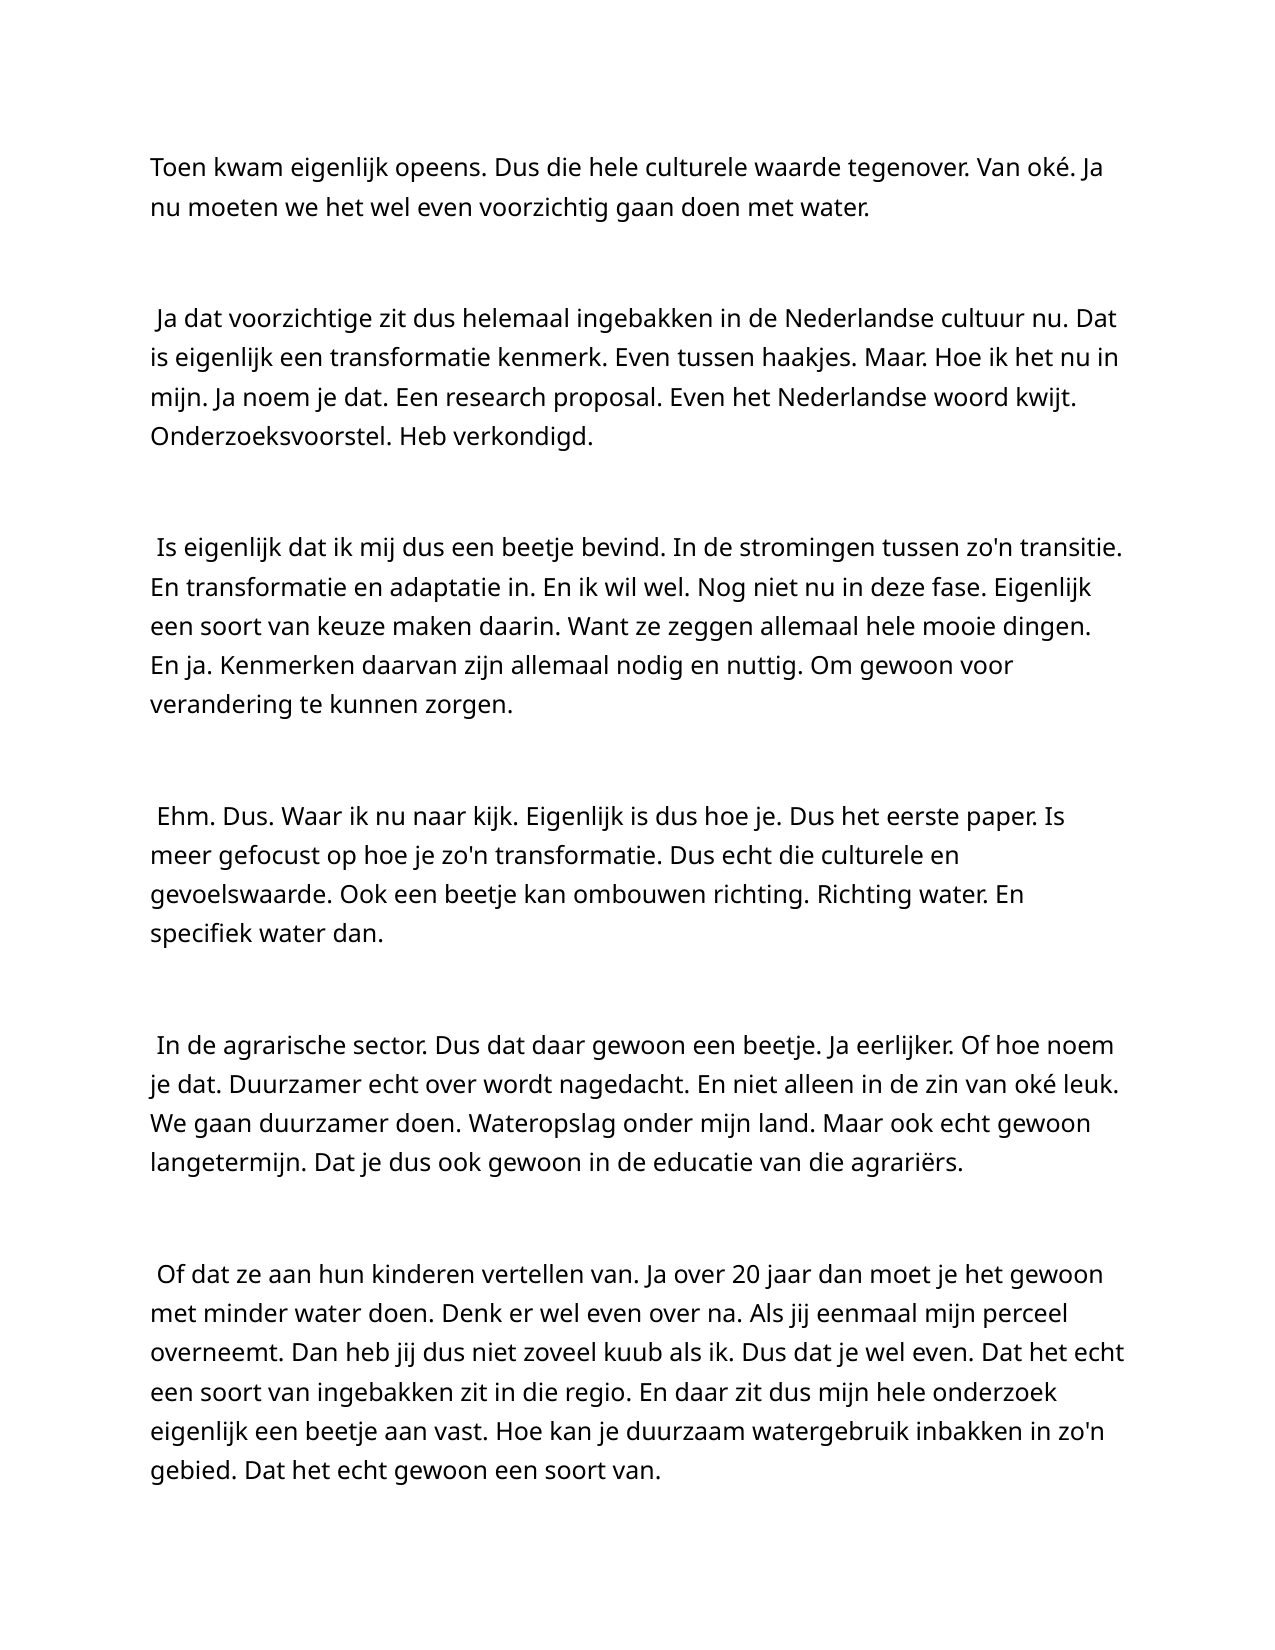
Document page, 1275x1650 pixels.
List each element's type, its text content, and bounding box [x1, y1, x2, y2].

text Ja dat voorzichtige zit dus helemaal ingebakken in de Nederlandse cultuur nu. Dat is eigenlijk een transformatie kenmerk. Even tussen haakjes. Maar. Hoe ik het nu in mijn. Ja noem je dat. Een research proposal. Even het Nederlandse woord kwijt. Onderzoeksvoorstel. Heb verkondigd. [150, 301, 1125, 452]
text Is eigenlijk dat ik mij dus een beetje bevind. In de stromingen tussen zo'n transitie. En transformatie en adaptatie in. En ik wil wel. Nog niet nu in deze fase. Eigenlijk een soort van keuze maken daarin. Want ze zeggen allemaal hele mooie dingen. En ja. Kenmerken daarvan zijn allemaal nodig en nuttig. Om gewoon voor verandering te kunnen zorgen. [150, 530, 1125, 721]
text Of dat ze aan hun kinderen vertellen van. Ja over 20 jaar dan moet je het gewoon met minder water doen. Denk er wel even over na. Als jij eenmaal mijn perceel overneemt. Dan heb jij dus niet zoveel kuub als ik. Dus dat je wel even. Dat het echt een soort van ingebakken zit in die regio. En daar zit dus mijn hele onderzoek eigenlijk een beetje aan vast. Hoe kan je duurzaam watergebruik inbakken in zo'n gebied. Dat het echt gewoon een soort van. [150, 1257, 1125, 1487]
text Ehm. Dus. Waar ik nu naar kijk. Eigenlijk is dus hoe je. Dus het eerste paper. Is meer gefocust op hoe je zo'n transformatie. Dus echt die culturele en gevoelswaarde. Ook een beetje kan ombouwen richting. Richting water. En specifiek water dan. [150, 798, 1125, 950]
text In de agrarische sector. Dus dat daar gewoon een beetje. Ja eerlijker. Of hoe noem je dat. Duurzamer echt over wordt nagedacht. En niet alleen in de zin van oké leuk. We gaan duurzamer doen. Wateropslag onder mijn land. Maar ook echt gewoon langetermijn. Dat je dus ook gewoon in de educatie van die agrariërs. [150, 1027, 1125, 1179]
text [150, 150, 1125, 223]
